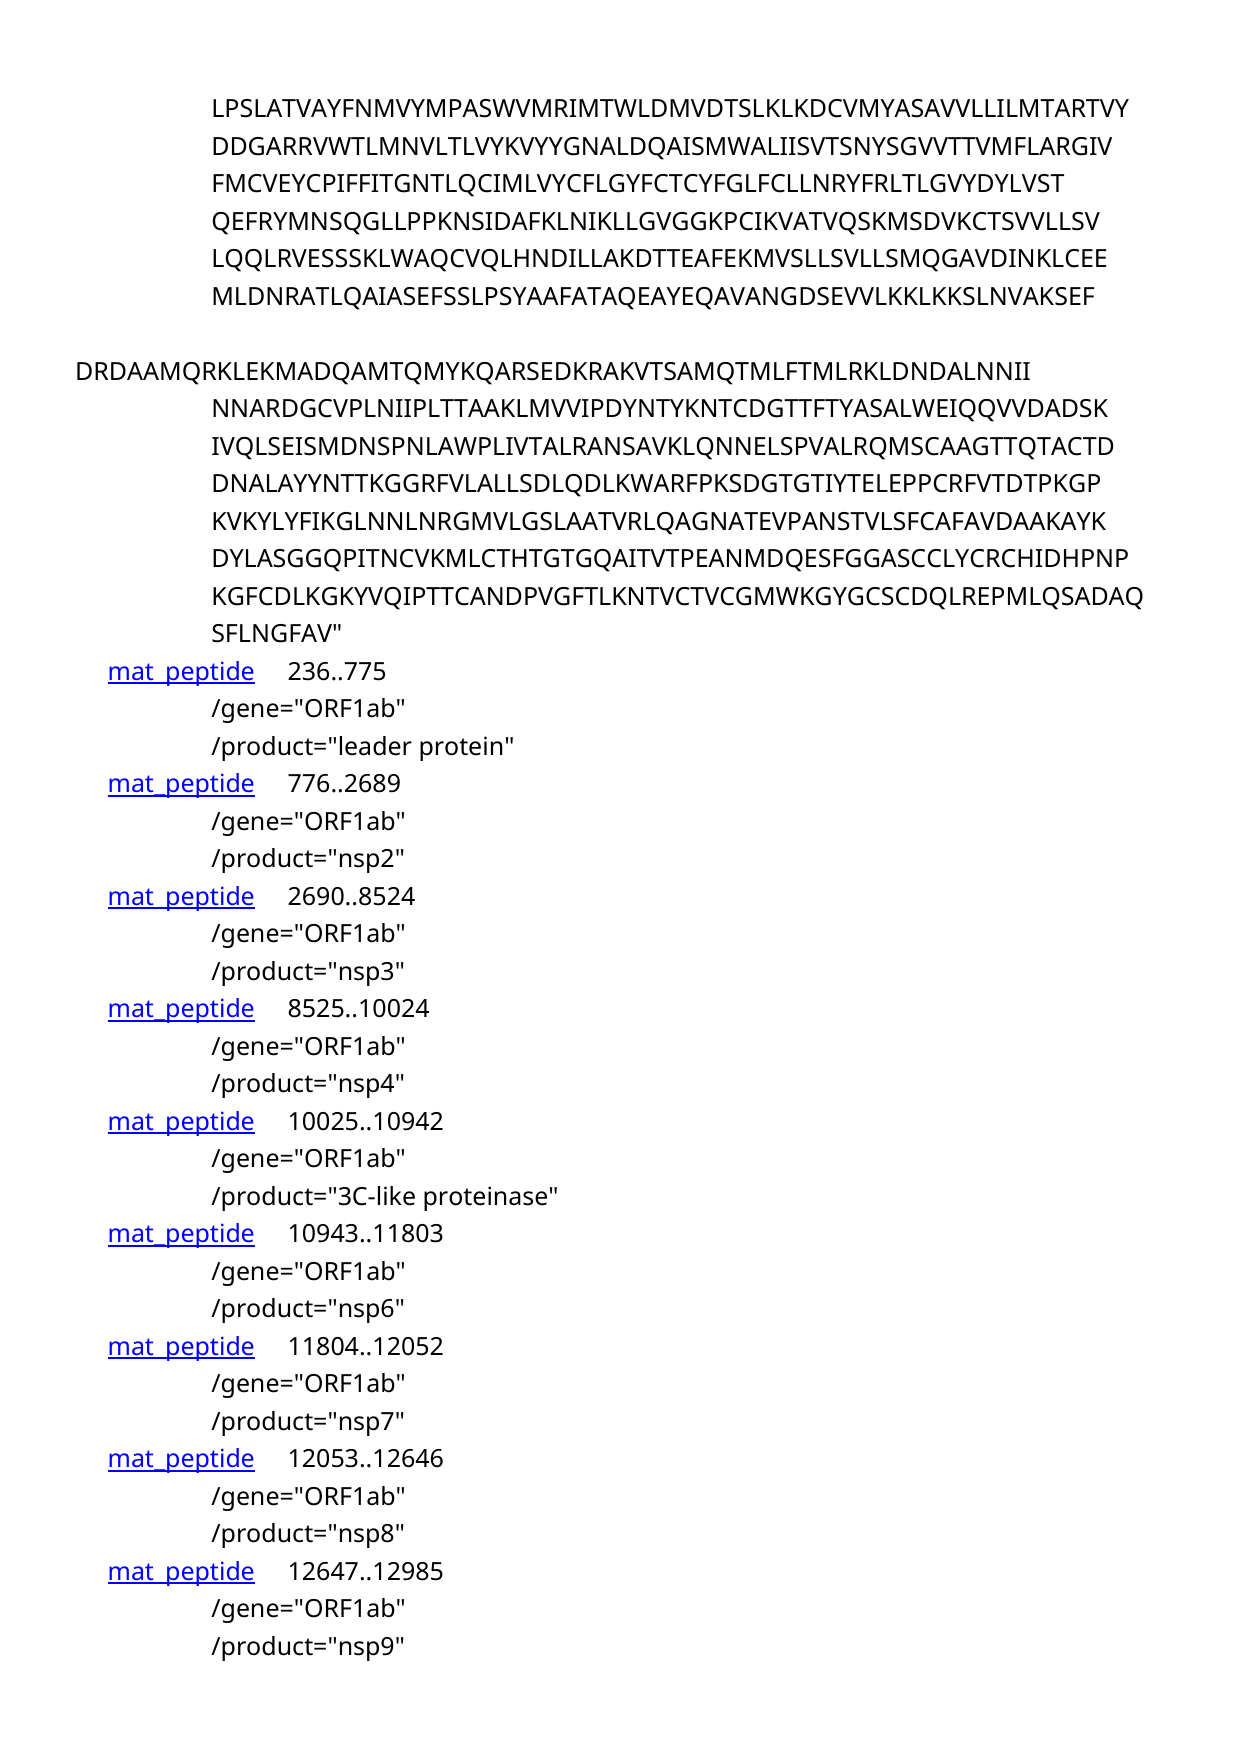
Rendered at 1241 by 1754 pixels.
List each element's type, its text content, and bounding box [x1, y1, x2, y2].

text /product="nsp7" [75, 1402, 1165, 1439]
text QEFRYMNSQGLLPPKNSIDAFKLNIKLLGVGGKPCIKVATVQSKMSDVKCTSVVLLSV [75, 202, 1165, 239]
text /gene="ORF1ab" [75, 914, 1165, 952]
text /product="leader protein" [75, 727, 1165, 764]
text mat_peptide 11804..12052 [75, 1327, 1165, 1364]
text KVKYLYFIKGLNNLNRGMVLGSLAATVRLQAGNATEVPANSTVLSFCAFAVDAAKAYK [75, 502, 1165, 539]
text /gene="ORF1ab" [75, 1252, 1165, 1289]
text /gene="ORF1ab" [75, 1477, 1165, 1514]
text SFLNGFAV" [75, 614, 1165, 652]
text /product="3C-like proteinase" [75, 1177, 1165, 1214]
text /product="nsp4" [75, 1064, 1165, 1102]
text KGFCDLKGKYVQIPTTCANDPVGFTLKNTVCTVCGMWKGYGCSCDQLREPMLQSADAQ [75, 577, 1165, 614]
text /gene="ORF1ab" [75, 1027, 1165, 1064]
text NNARDGCVPLNIIPLTTAAKLMVVIPDYNTYKNTCDGTTFTYASALWEIQQVVDADSK [75, 389, 1165, 427]
text /gene="ORF1ab" [75, 1364, 1165, 1402]
text mat_peptide 776..2689 [75, 764, 1165, 802]
text MLDNRATLQAIASEFSSLPSYAAFATAQEAYEQAVANGDSEVVLKKLKKSLNVAKSEF [75, 277, 1165, 314]
text /product="nsp9" [75, 1627, 1165, 1664]
text DNALAYYNTTKGGRFVLALLSDLQDLKWARFPKSDGTGTIYTELEPPCRFVTDTPKGP [75, 464, 1165, 502]
text mat_peptide 10025..10942 [75, 1102, 1165, 1139]
text /product="nsp8" [75, 1514, 1165, 1552]
text /product="nsp2" [75, 839, 1165, 877]
text mat_peptide 12053..12646 [75, 1439, 1165, 1477]
text DDGARRVWTLMNVLTLVYKVYYGNALDQAISMWALIISVTSNYSGVVTTVMFLARGIV [75, 127, 1165, 164]
text LPSLATVAYFNMVYMPASWVMRIMTWLDMVDTSLKLKDCVMYASAVVLLILMTARTVY [75, 89, 1165, 127]
text /gene="ORF1ab" [75, 802, 1165, 839]
text mat_peptide 12647..12985 [75, 1552, 1165, 1589]
text /product="nsp3" [75, 952, 1165, 989]
text DYLASGGQPITNCVKMLCTHTGTGQAITVTPEANMDQESFGGASCCLYCRCHIDHPNP [75, 539, 1165, 577]
text mat_peptide 236..775 [75, 652, 1165, 689]
text /gene="ORF1ab" [75, 1139, 1165, 1177]
text mat_peptide 8525..10024 [75, 989, 1165, 1027]
text LQQLRVESSSKLWAQCVQLHNDILLAKDTTEAFEKMVSLLSVLLSMQGAVDINKLCEE [75, 239, 1165, 277]
text DRDAAMQRKLEKMADQAMTQMYKQARSEDKRAKVTSAMQTMLFTMLRKLDNDALNNII [75, 314, 1165, 389]
text mat_peptide 2690..8524 [75, 877, 1165, 914]
text IVQLSEISMDNSPNLAWPLIVTALRANSAVKLQNNELSPVALRQMSCAAGTTQTACTD [75, 427, 1165, 464]
text /product="nsp6" [75, 1289, 1165, 1327]
text /gene="ORF1ab" [75, 689, 1165, 727]
text mat_peptide 10943..11803 [75, 1214, 1165, 1252]
text FMCVEYCPIFFITGNTLQCIMLVYCFLGYFCTCYFGLFCLLNRYFRLTLGVYDYLVST [75, 164, 1165, 202]
text /gene="ORF1ab" [75, 1589, 1165, 1627]
